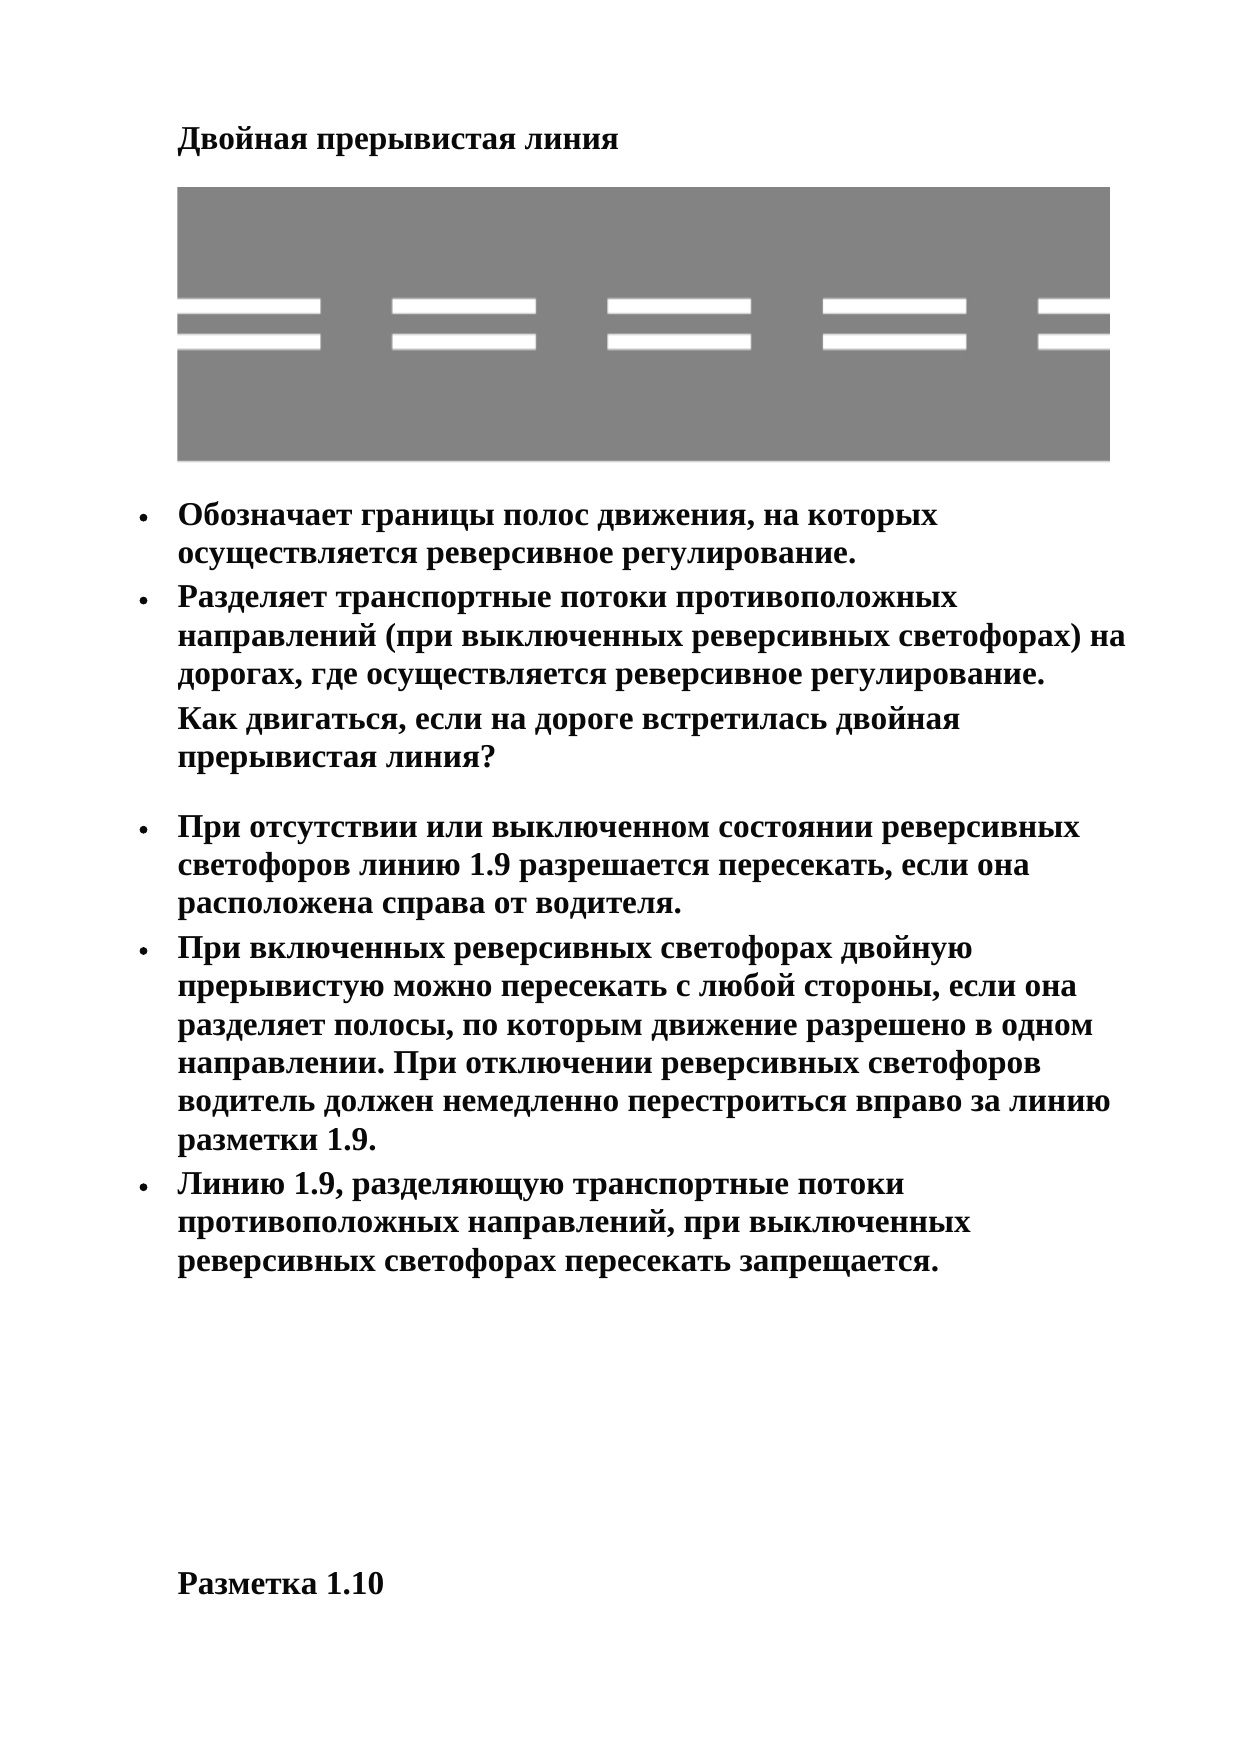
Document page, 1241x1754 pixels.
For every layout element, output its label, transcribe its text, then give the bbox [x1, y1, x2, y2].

text Как двигаться, если на дороге встретилась двойная прерывистая линия? [177, 698, 1152, 774]
text Двойная прерывистая линия [177, 118, 1152, 156]
list Разделяет транспортные потоки противоположных направлений (при выключенных реверсивных светофорах) на дорогах, где осуществляется реверсивное регулирование. [140, 577, 1152, 692]
list Линию 1.9, разделяющую транспортные потоки противоположных направлений, при выключенных реверсивных светофорах пересекать запрещается. [140, 1163, 1152, 1278]
picture [177, 187, 1110, 463]
list При включенных реверсивных светофорах двойную прерывистую можно пересекать с любой стороны, если она разделяет полосы, по которым движение разрешено в одном направлении. При отключении реверсивных светофоров водитель должен немедленно перестроиться вправо за линию разметки 1.9. [140, 927, 1152, 1157]
list Обозначает границы полос движения, на которых осуществляется реверсивное регулирование. [140, 494, 1152, 570]
list При отсутствии или выключенном состоянии реверсивных светофоров линию 1.9 разрешается пересекать, если она расположена справа от водителя. [140, 806, 1152, 921]
text Разметка 1.10 [177, 1563, 1152, 1601]
